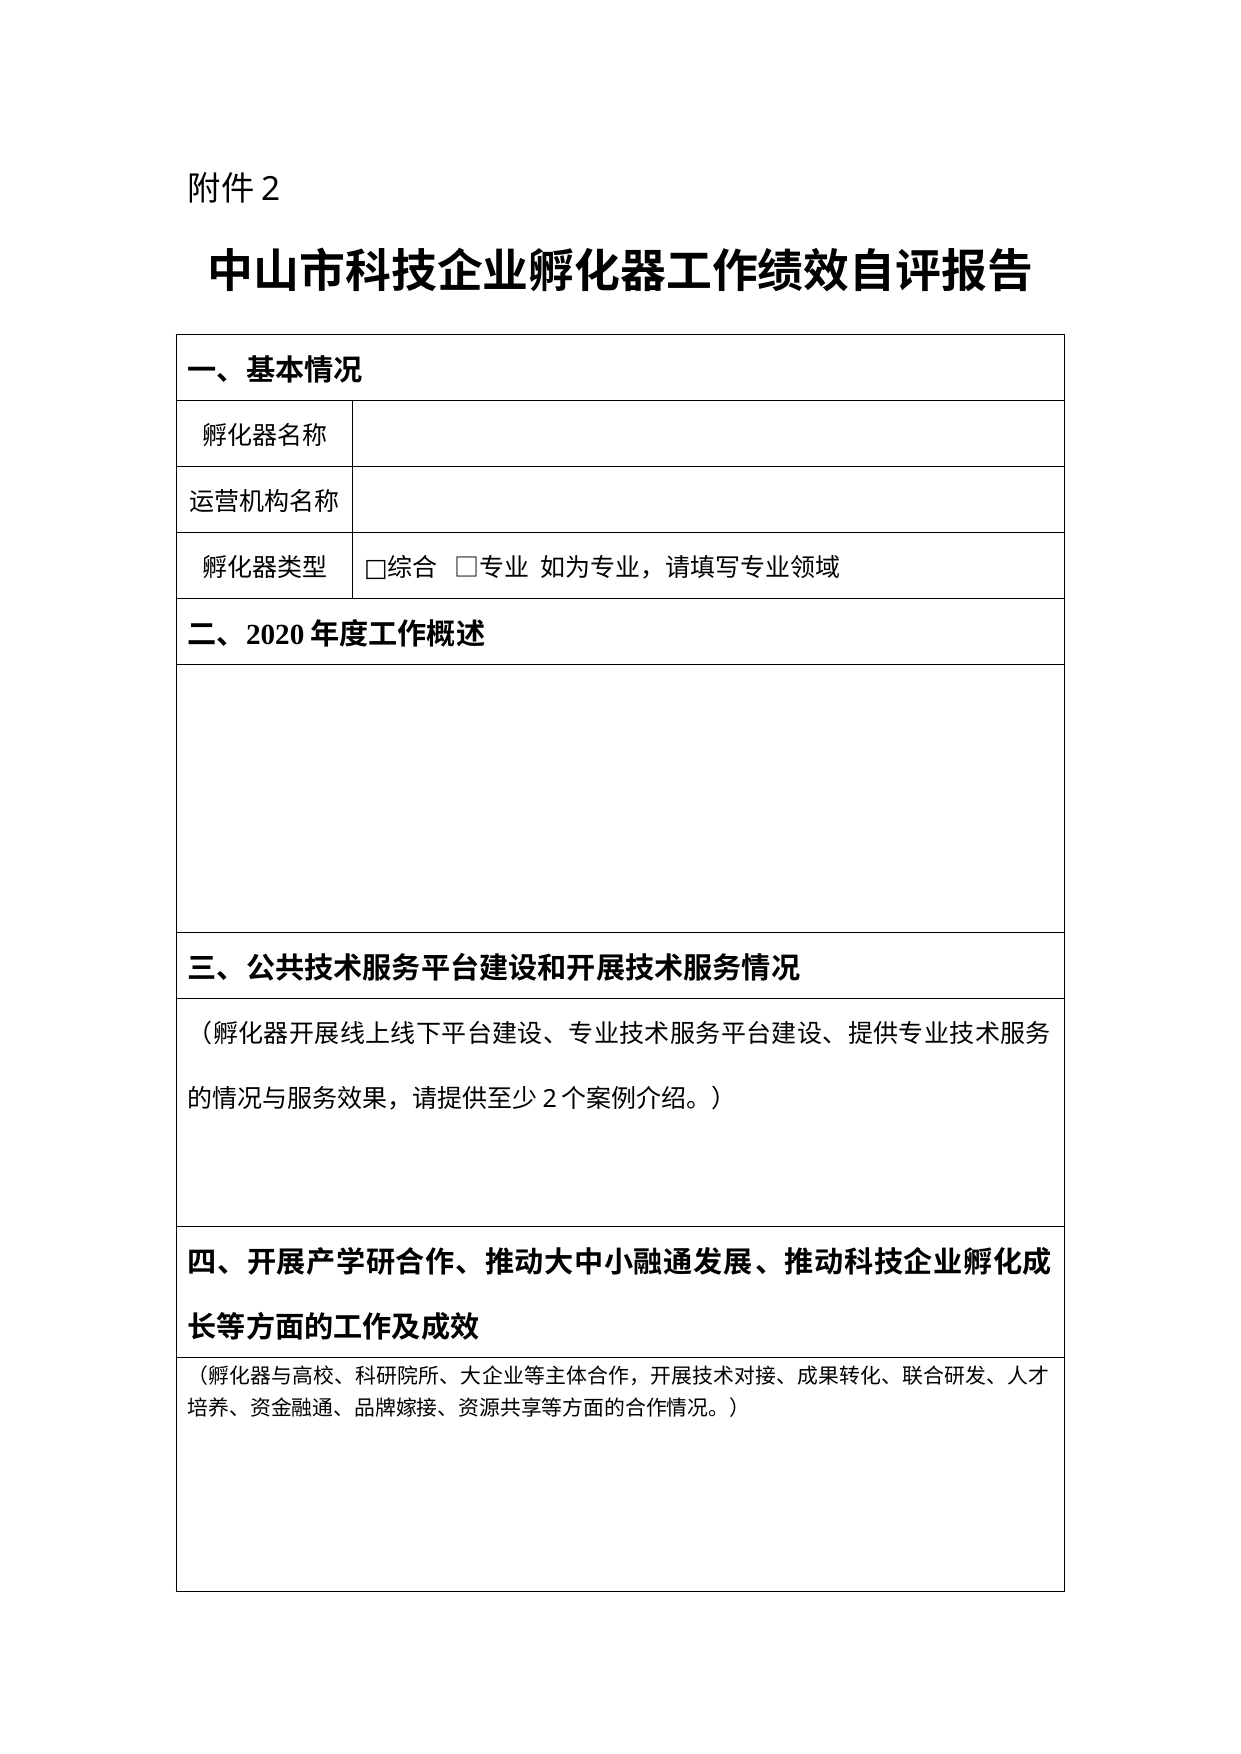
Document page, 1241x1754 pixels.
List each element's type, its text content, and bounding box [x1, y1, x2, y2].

table_cell 四、开展产学研合作、推动大中小融通发展、推动科技企业孵化成长等方面的工作及成效 [177, 1227, 1064, 1357]
table_cell [353, 467, 1064, 532]
table_cell （孵化器开展线上线下平台建设、专业技术服务平台建设、提供专业技术服务的情况与服务效果，请提供至少2个案例介绍。） [177, 999, 1064, 1226]
table_cell □综合 □专业 如为专业，请填写专业领域 [353, 533, 1064, 598]
table_cell 二、2020年度工作概述 [177, 599, 1064, 664]
table_cell 孵化器类型 [177, 533, 352, 598]
table_cell 三、公共技术服务平台建设和开展技术服务情况 [177, 933, 1064, 998]
text 附件2 [187, 162, 1053, 210]
table_cell 孵化器名称 [177, 401, 352, 466]
text 中山市科技企业孵化器工作绩效自评报告 [187, 234, 1053, 301]
table_header 一、基本情况 [177, 335, 1064, 400]
table_cell [177, 665, 1064, 932]
table_cell 运营机构名称 [177, 467, 352, 532]
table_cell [177, 1358, 1064, 1591]
table_cell [353, 401, 1064, 466]
